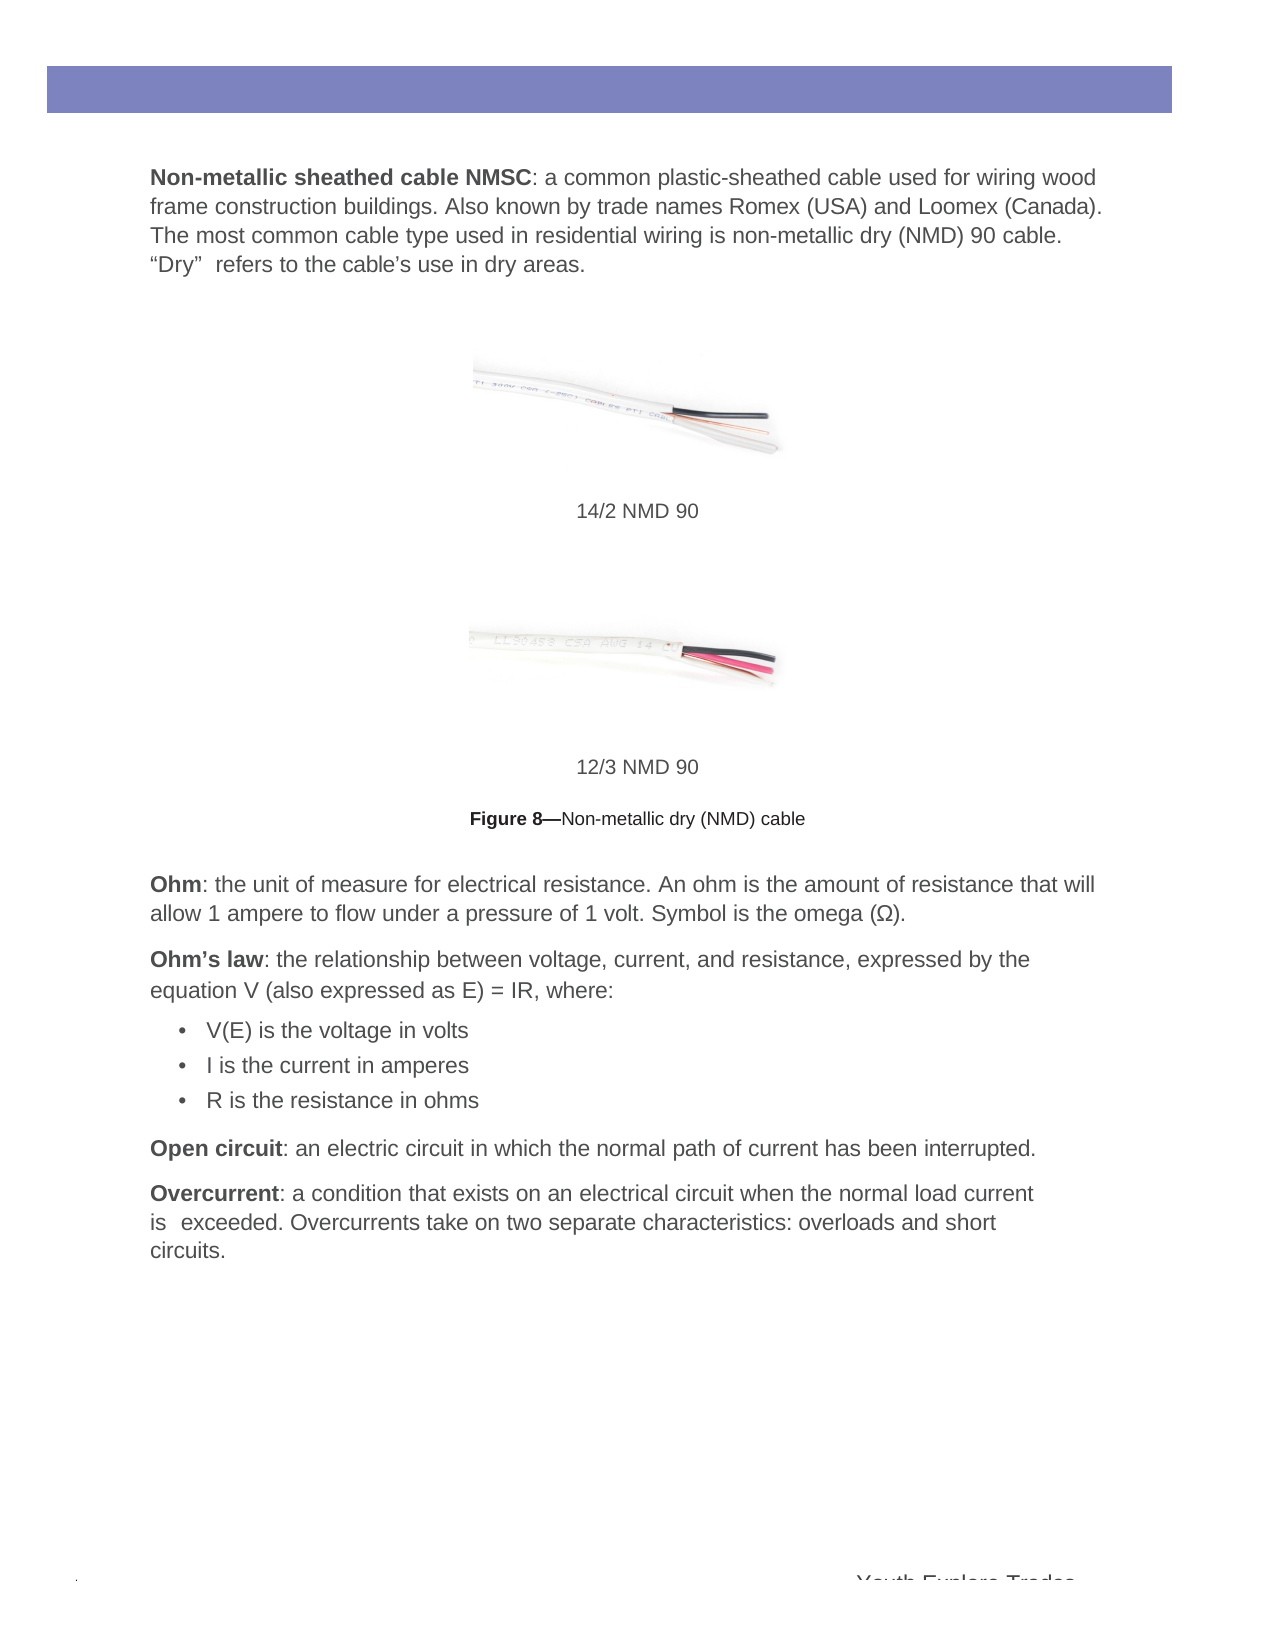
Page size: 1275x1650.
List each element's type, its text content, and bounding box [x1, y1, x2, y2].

text 14/2 NMD 90 [457, 499, 817, 523]
picture [473, 325, 804, 477]
list V(E) is the voltage in volts [178, 1017, 1183, 1044]
list I is the current in amperes [178, 1052, 1183, 1079]
text Ohm’s law: the relationship between voltage, current, and resistance, expressed by the equation V (also expressed as E) = IR, where: [150, 946, 1051, 1003]
text 12/3 NMD 90 [457, 755, 817, 779]
list R is the resistance in ohms [178, 1087, 1183, 1114]
text Figure 8—Non-metallic dry (NMD) cable [457, 808, 817, 829]
text Non-metallic sheathed cable NMSC: a common plastic-sheathed cable used for wiring wood frame construction buildings. Also known by trade names Romex (USA) and Loomex (Canada). The most common cable type used in residential wiring is non-metallic dry (NMD) 90 cable. “Dry” refers to the cable’s use in dry areas. [150, 164, 1117, 277]
text Overcurrent: a condition that exists on an electrical circuit when the normal load current is exceeded. Overcurrents take on two separate characteristics: overloads and short circuits. [150, 1179, 1051, 1264]
picture [468, 578, 807, 720]
text Ohm: the unit of measure for electrical resistance. An ohm is the amount of resistance that will allow 1 ampere to flow under a pressure of 1 volt. Symbol is the omega (Ω). [150, 871, 1117, 926]
text Open circuit: an electric circuit in which the normal path of current has been interrupted. [150, 1135, 1183, 1162]
